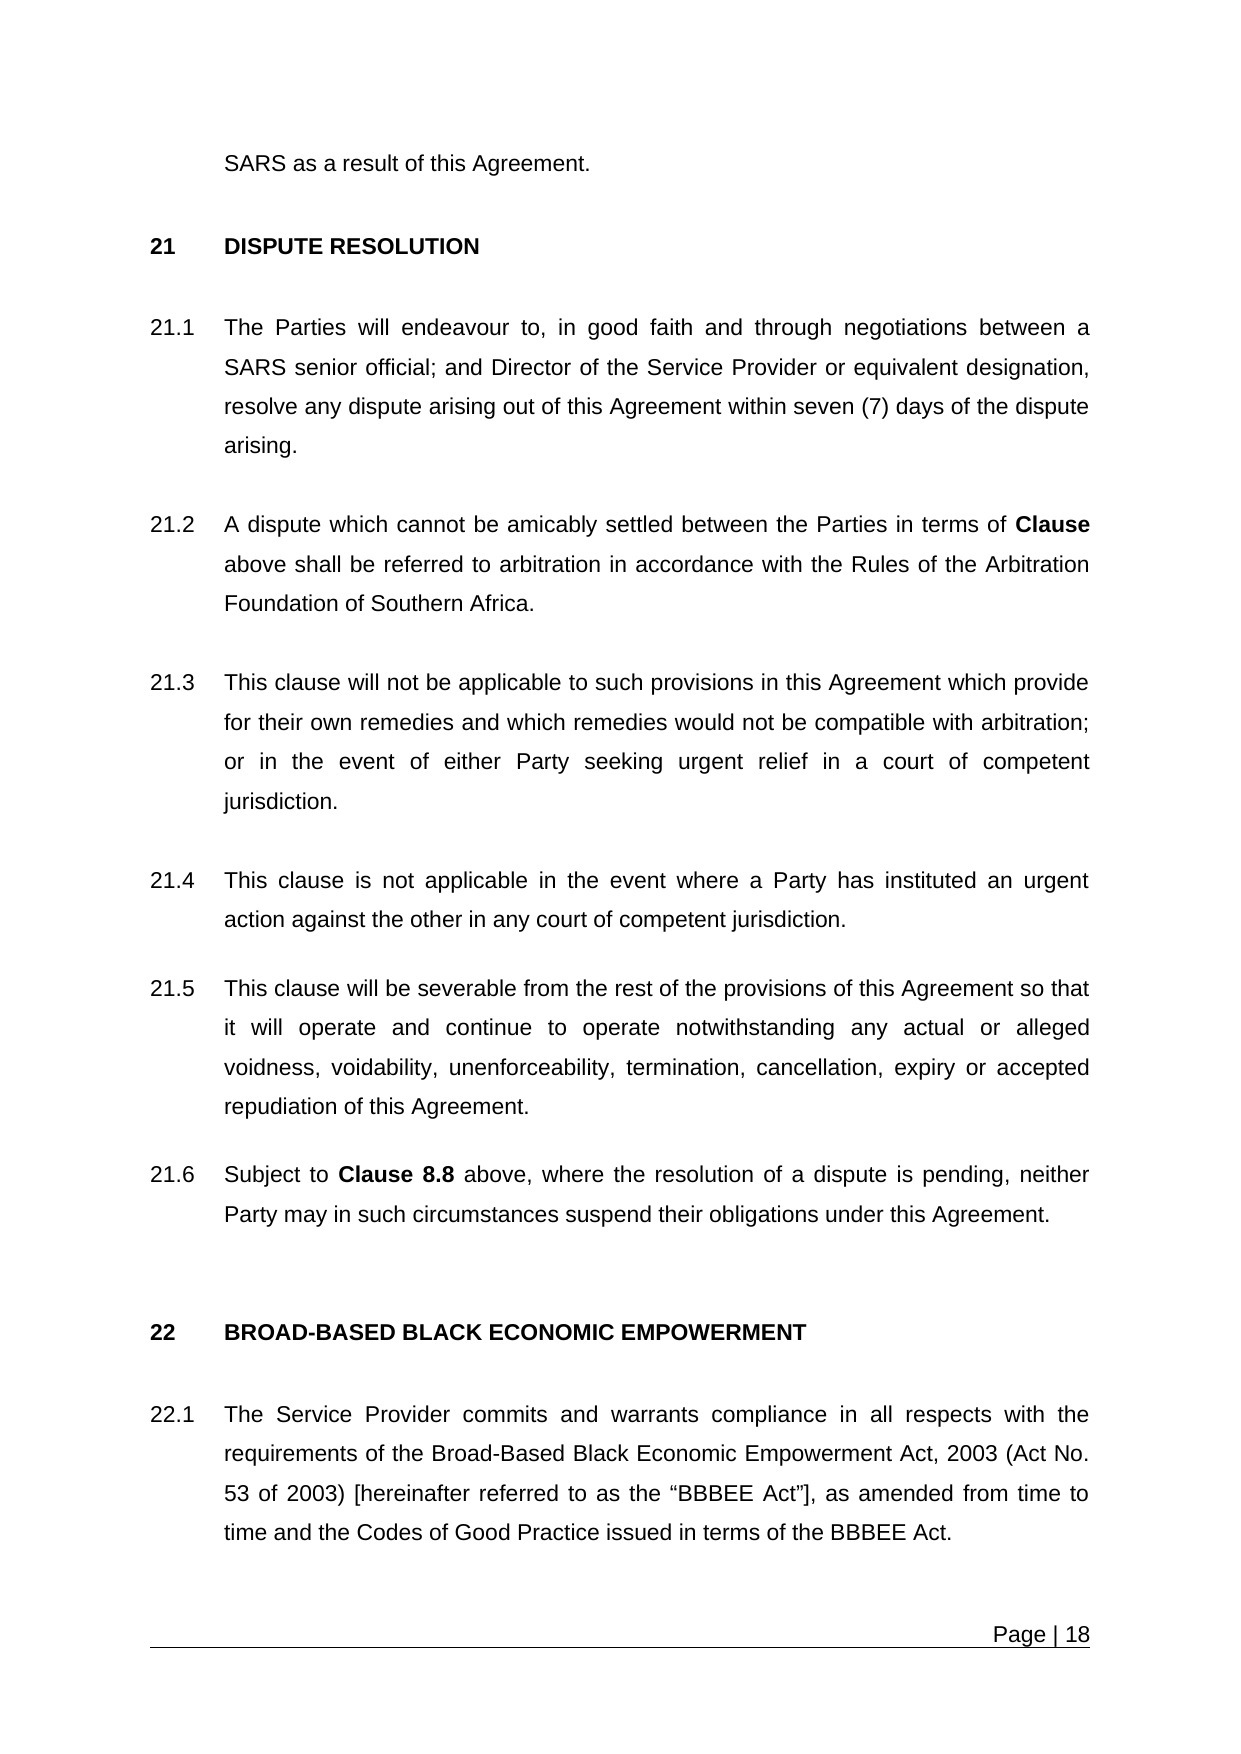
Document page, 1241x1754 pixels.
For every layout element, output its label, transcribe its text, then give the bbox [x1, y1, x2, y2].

list BROAD-BASED BLACK ECONOMIC EMPOWERMENT [150, 1319, 1090, 1345]
list Subject to Clause 8.8 above, where the resolution of a dispute is pending, neither Party may in such circumstances suspend their obligations under this Agreement. [150, 1161, 1090, 1227]
list The Parties will endeavour to, in good faith and through negotiations between a SARS senior official; and Director of the Service Provider or equivalent designation, resolve any dispute arising out of this Agreement within seven (7) days of the dispute arising. [150, 314, 1090, 459]
list The Service Provider commits and warrants compliance in all respects with the requirements of the Broad-Based Black Economic Empowerment Act, 2003 (Act No. 53 of 2003) [hereinafter referred to as the “BBBEE Act”], as amended from time to time and the Codes of Good Practice issued in terms of the BBBEE Act. [150, 1401, 1090, 1545]
list A dispute which cannot be amicably settled between the Parties in terms of Clause 21.1 above shall be referred to arbitration in accordance with the Rules of the Arbitration Foundation of Southern Africa. [150, 511, 1090, 617]
list This clause will not be applicable to such provisions in this Agreement which provide for their own remedies and which remedies would not be compatible with arbitration; or in the event of either Party seeking urgent relief in a court of competent jurisdiction. [150, 669, 1090, 814]
list DISPUTE RESOLUTION [150, 233, 1090, 259]
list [150, 150, 1090, 176]
list This clause will be severable from the rest of the provisions of this Agreement so that it will operate and continue to operate notwithstanding any actual or alleged voidness, voidability, unenforceability, termination, cancellation, expiry or accepted repudiation of this Agreement. [150, 974, 1090, 1119]
list This clause is not applicable in the event where a Party has instituted an urgent action against the other in any court of competent jurisdiction. [150, 867, 1090, 933]
